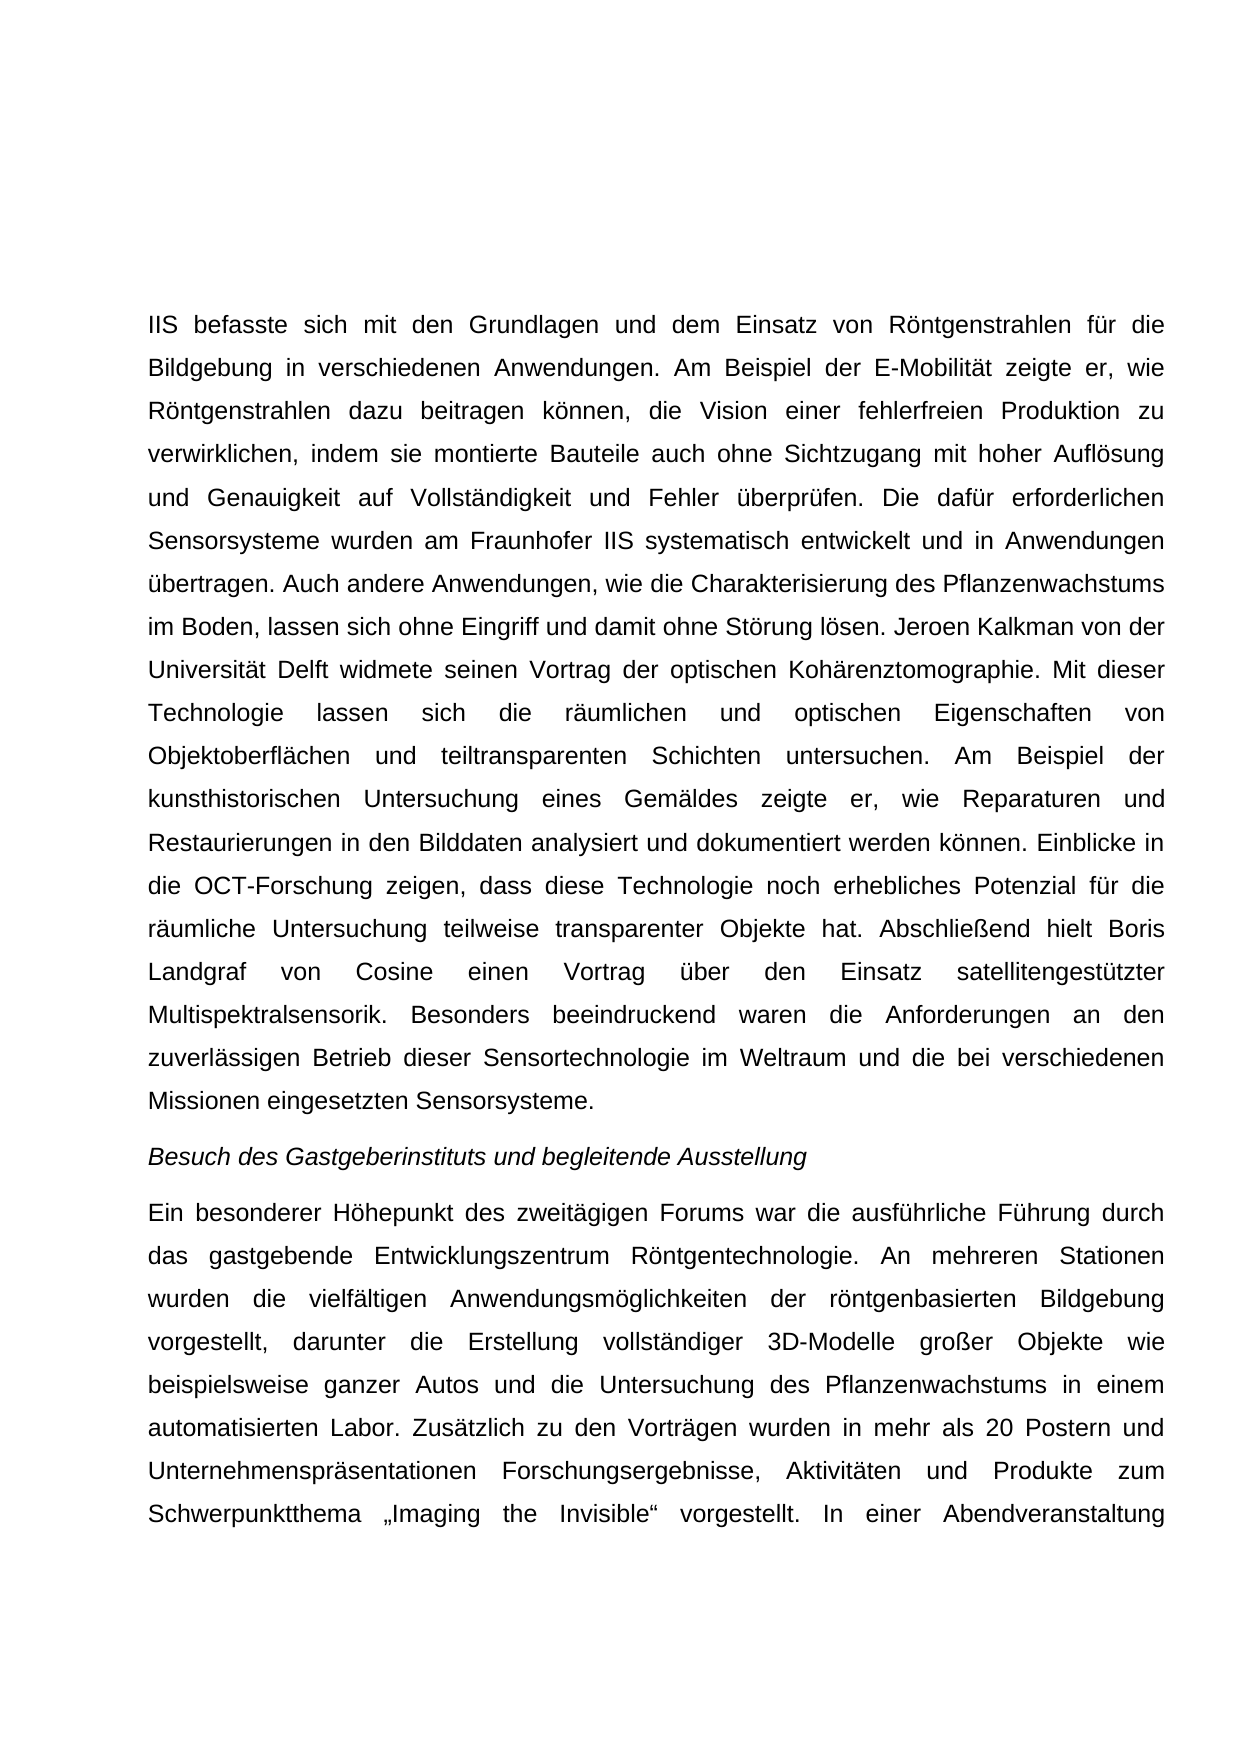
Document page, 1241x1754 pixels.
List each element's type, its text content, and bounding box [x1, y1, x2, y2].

text Besuch des Gastgeberinstituts und begleitende Ausstellung [148, 1142, 1167, 1171]
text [148, 1198, 1167, 1528]
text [148, 310, 1167, 1115]
